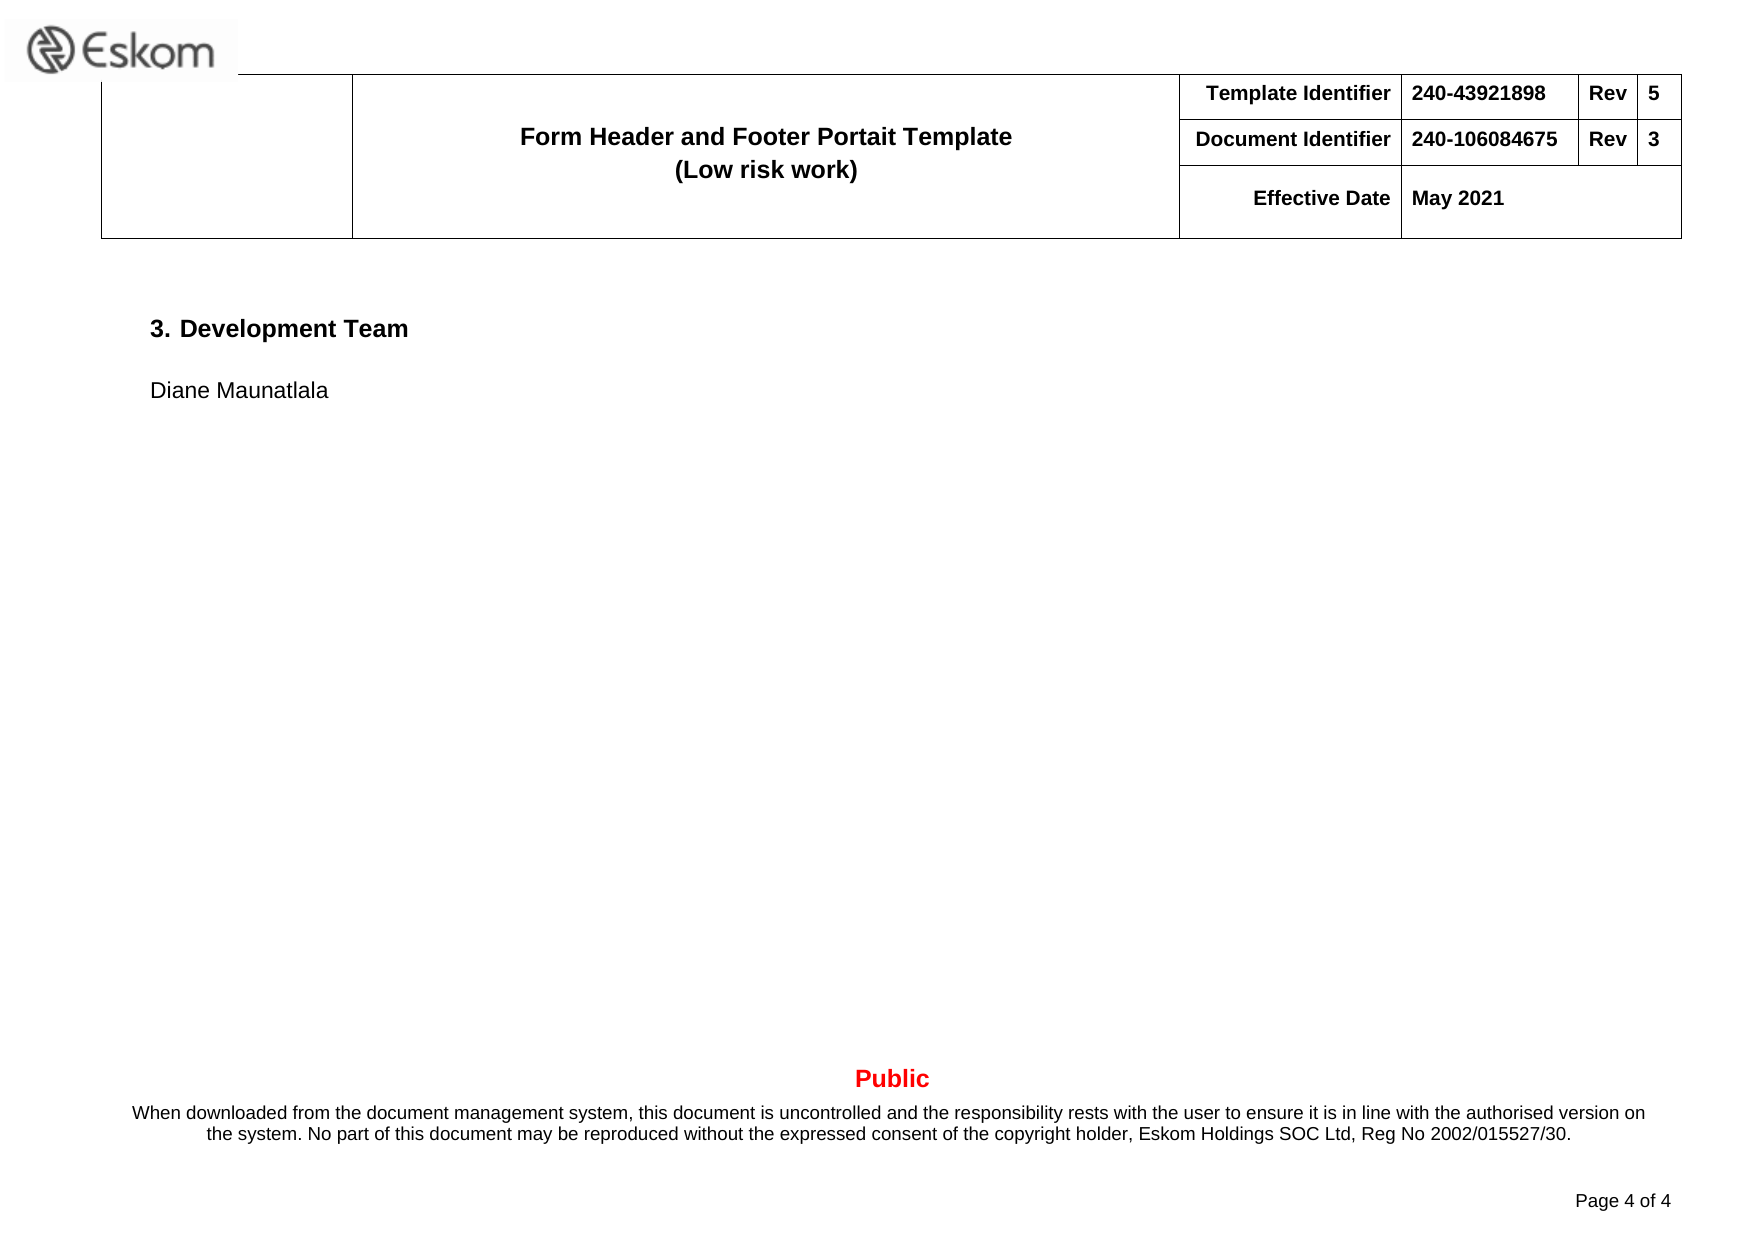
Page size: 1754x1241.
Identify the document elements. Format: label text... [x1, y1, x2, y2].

list Development Team [150, 314, 1604, 343]
list Diane Maunatlala [150, 377, 1604, 404]
